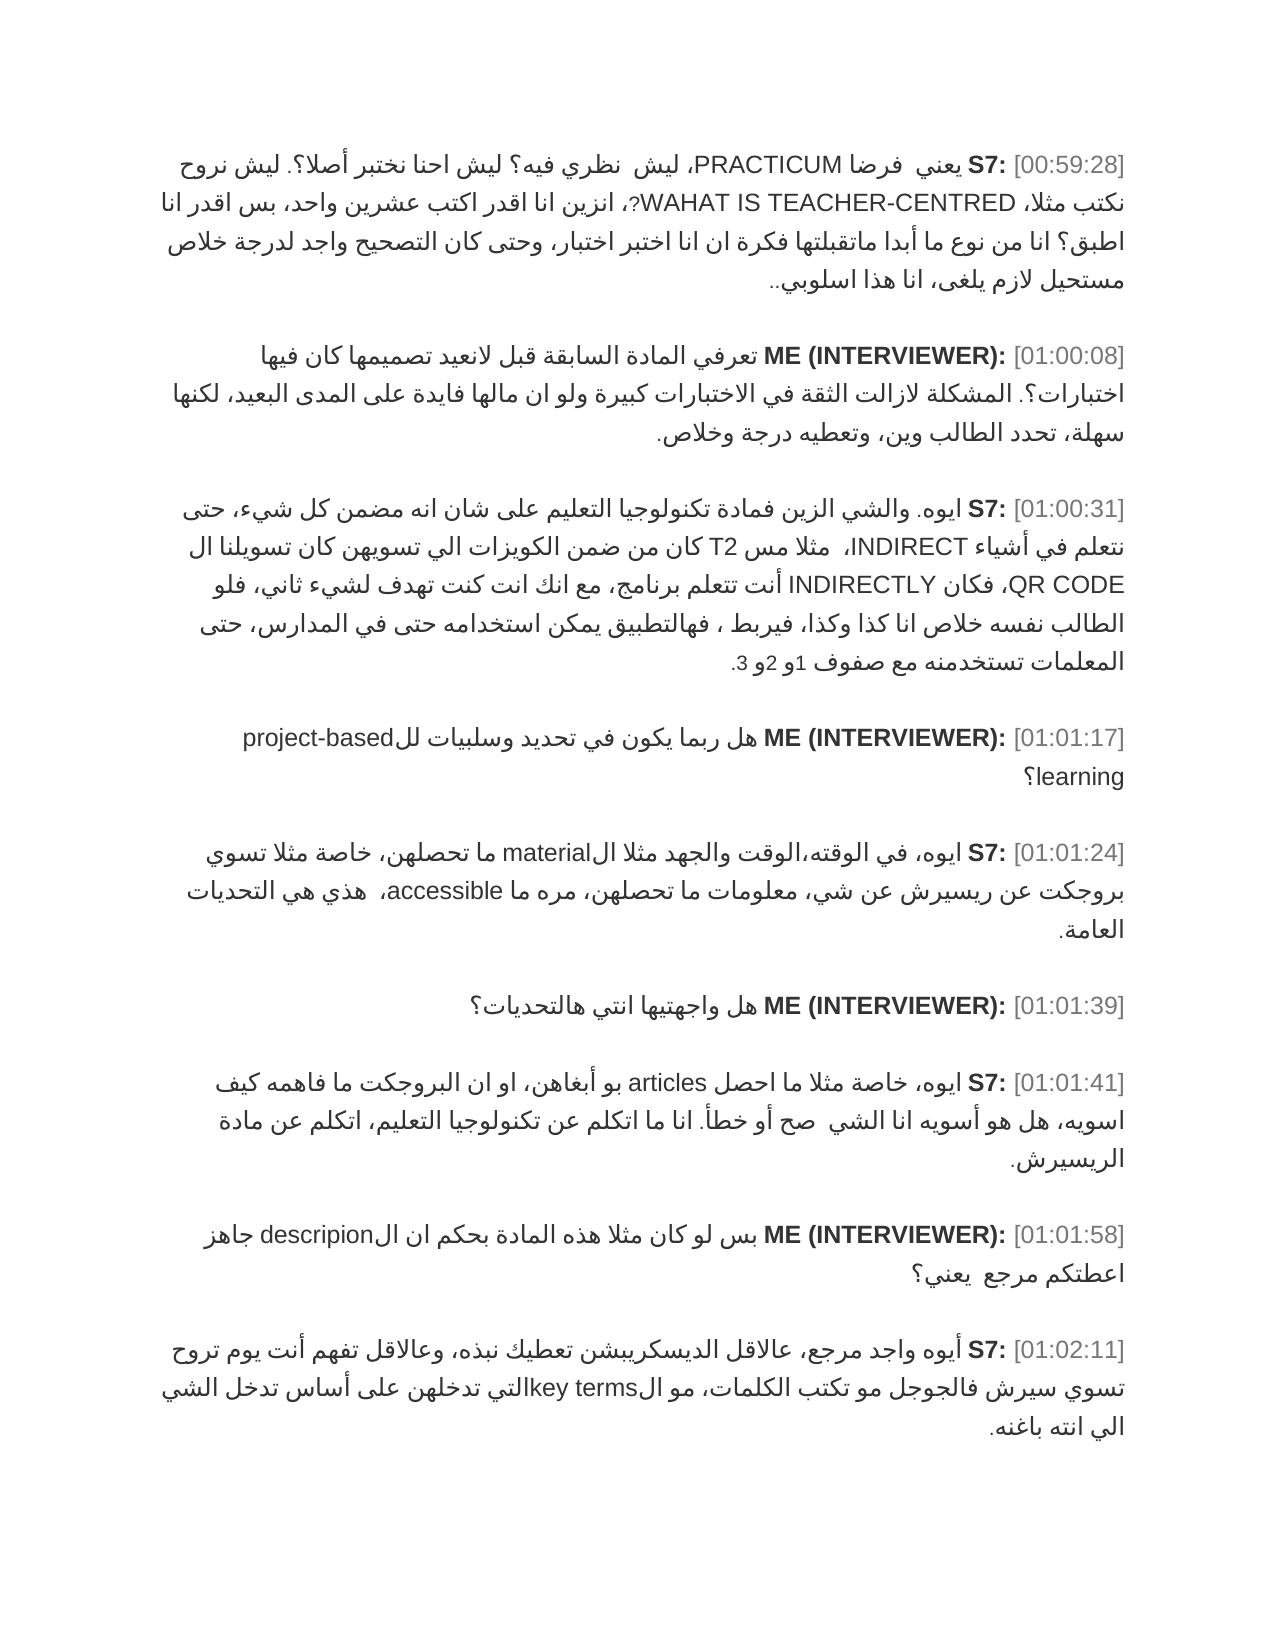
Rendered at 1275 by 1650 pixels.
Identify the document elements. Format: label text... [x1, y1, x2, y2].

text S7: [00:59:28] يعني فرضا PRACTICUM، ليش نظري فيه؟ ليش احنا نختبر أصلا؟. ليش نروح نكتب مثلا، WAHAT IS TEACHER-CENTRED?، انزين انا اقدر اكتب عشرين واحد، بس اقدر انا اطبق؟ انا من نوع ما أبدا ماتقبلتها فكرة ان انا اختبر اختبار، وحتى كان التصحيح واجد لدرجة خلاص مستحيل لازم يلغى، انا هذا اسلوبي.. [150, 150, 1125, 293]
text ME (INTERVIEWER): [01:01:17] هل ربما يكون في تحديد وسلبيات للproject-based learning؟ [150, 723, 1125, 790]
text S7: [01:01:24] ايوه، في الوقته،الوقت والجهد مثلا الmaterial ما تحصلهن، خاصة مثلا تسوي بروجكت عن ريسيرش عن شي، معلومات ما تحصلهن، مره ما accessible، هذي هي التحديات العامة. [150, 838, 1125, 943]
text S7: [01:02:11] أيوه واجد مرجع، عالاقل الديسكريبشن تعطيك نبذه، وعالاقل تفهم أنت يوم تروح تسوي سيرش فالجوجل مو تكتب الكلمات، مو الkey termsالتي تدخلهن على أساس تدخل الشي الي انته باغنه. [150, 1335, 1125, 1440]
text S7: [01:01:41] ايوه، خاصة مثلا ما احصل articles بو أبغاهن، او ان البروجكت ما فاهمه كيف اسويه، هل هو أسويه انا الشي صح أو خطأ. انا ما اتكلم عن تكنولوجيا التعليم، اتكلم عن مادة الريسيرش. [150, 1067, 1125, 1173]
text S7: [01:00:31] ايوه. والشي الزين فمادة تكنولوجيا التعليم على شان انه مضمن كل شيء، حتى نتعلم في أشياء INDIRECT، مثلا مس T2 كان من ضمن الكويزات الي تسويهن كان تسويلنا ال QR CODE، فكان INDIRECTLY أنت تتعلم برنامج، مع انك انت كنت تهدف لشيء ثاني، فلو الطالب نفسه خلاص انا كذا وكذا، فيربط ، فهالتطبيق يمكن استخدامه حتى في المدارس، حتى المعلمات تستخدمنه مع صفوف 1و 2و 3. [150, 494, 1125, 676]
text ME (INTERVIEWER): [01:00:08] تعرفي المادة السابقة قبل لانعيد تصميمها كان فيها اختبارات؟. المشكلة لازالت الثقة في الاختبارات كبيرة ولو ان مالها فايدة على المدى البعيد، لكنها سهلة، تحدد الطالب وين، وتعطيه درجة وخلاص. [150, 341, 1125, 446]
text ME (INTERVIEWER): [01:01:58] بس لو كان مثلا هذه المادة بحكم ان الdescripion جاهز اعطتكم مرجع يعني؟ [150, 1220, 1125, 1287]
text ME (INTERVIEWER): [01:01:39] هل واجهتيها انتي هالتحديات؟ [150, 991, 1125, 1020]
